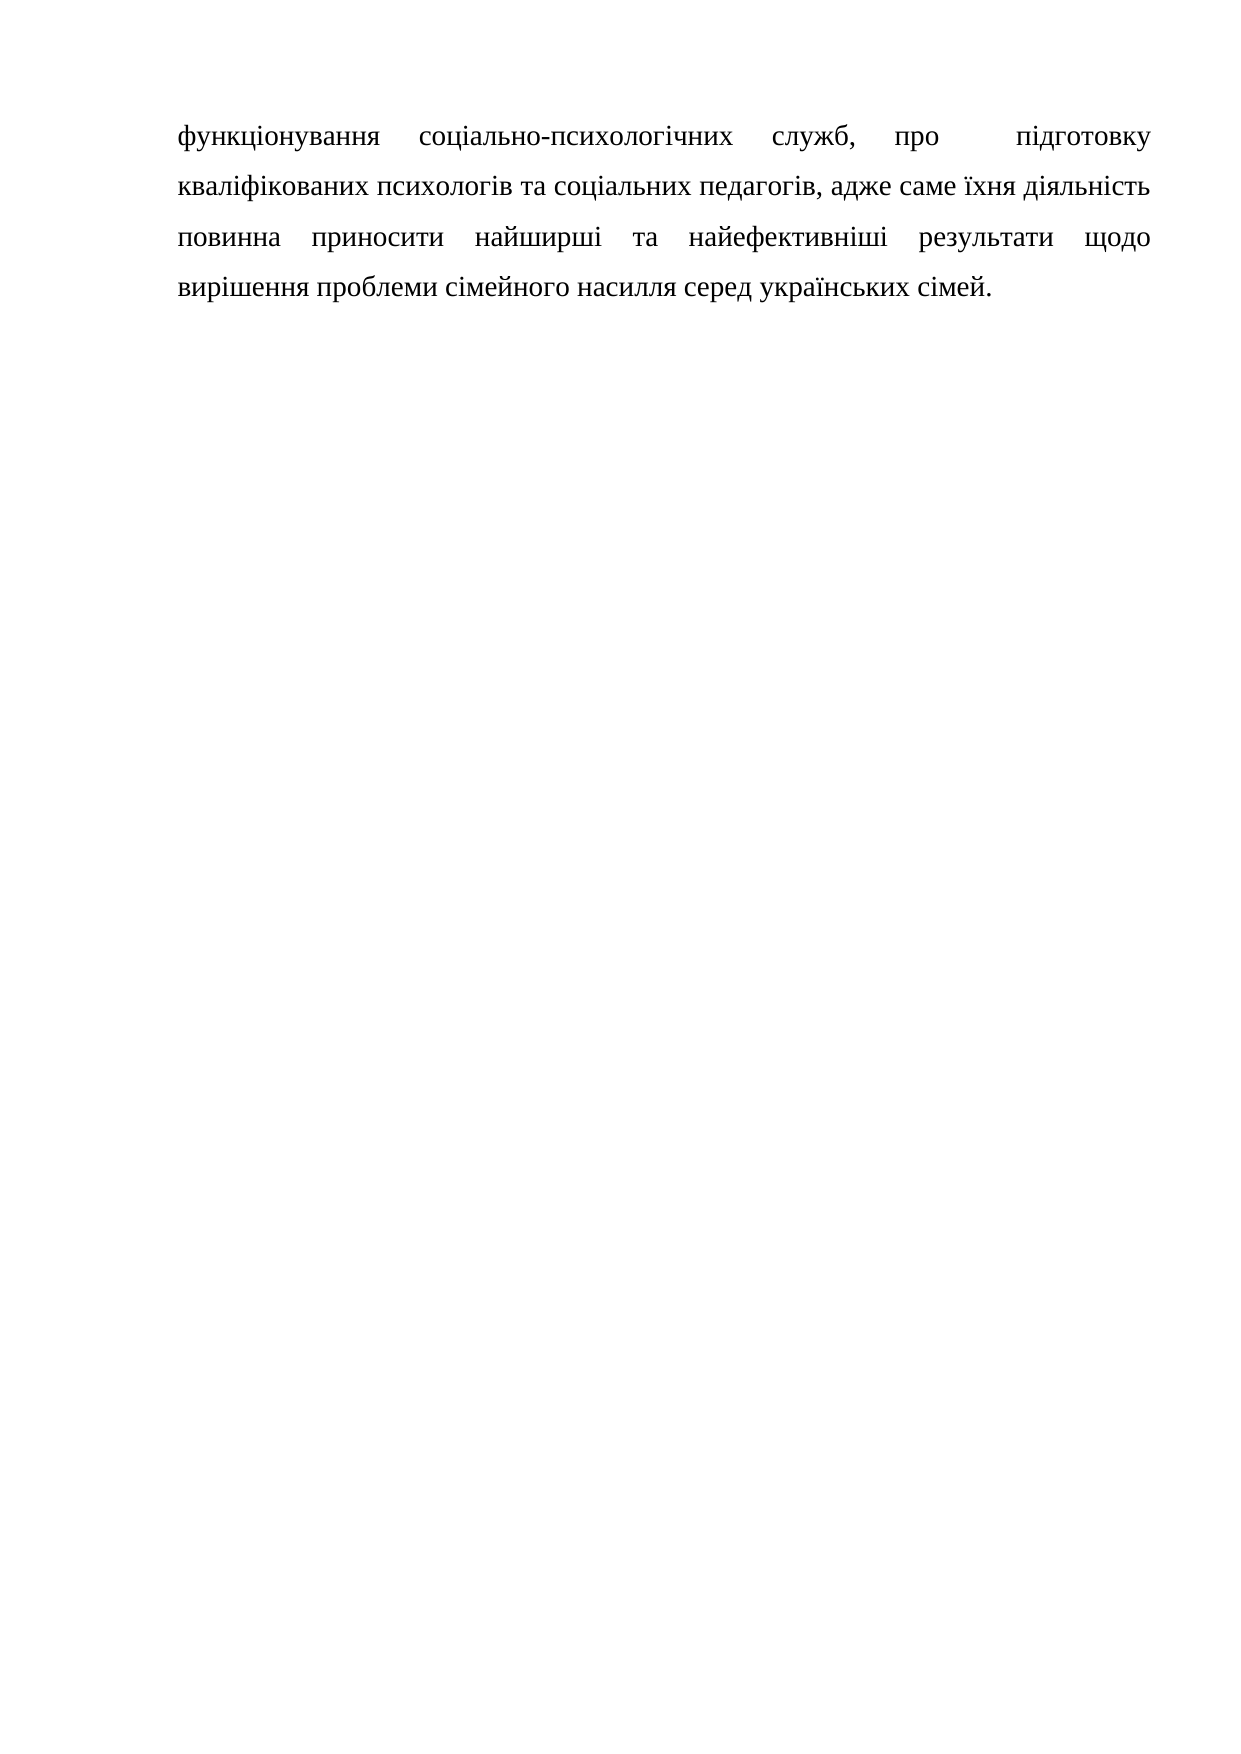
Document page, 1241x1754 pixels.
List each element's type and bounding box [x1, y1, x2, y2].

text [177, 118, 1152, 303]
